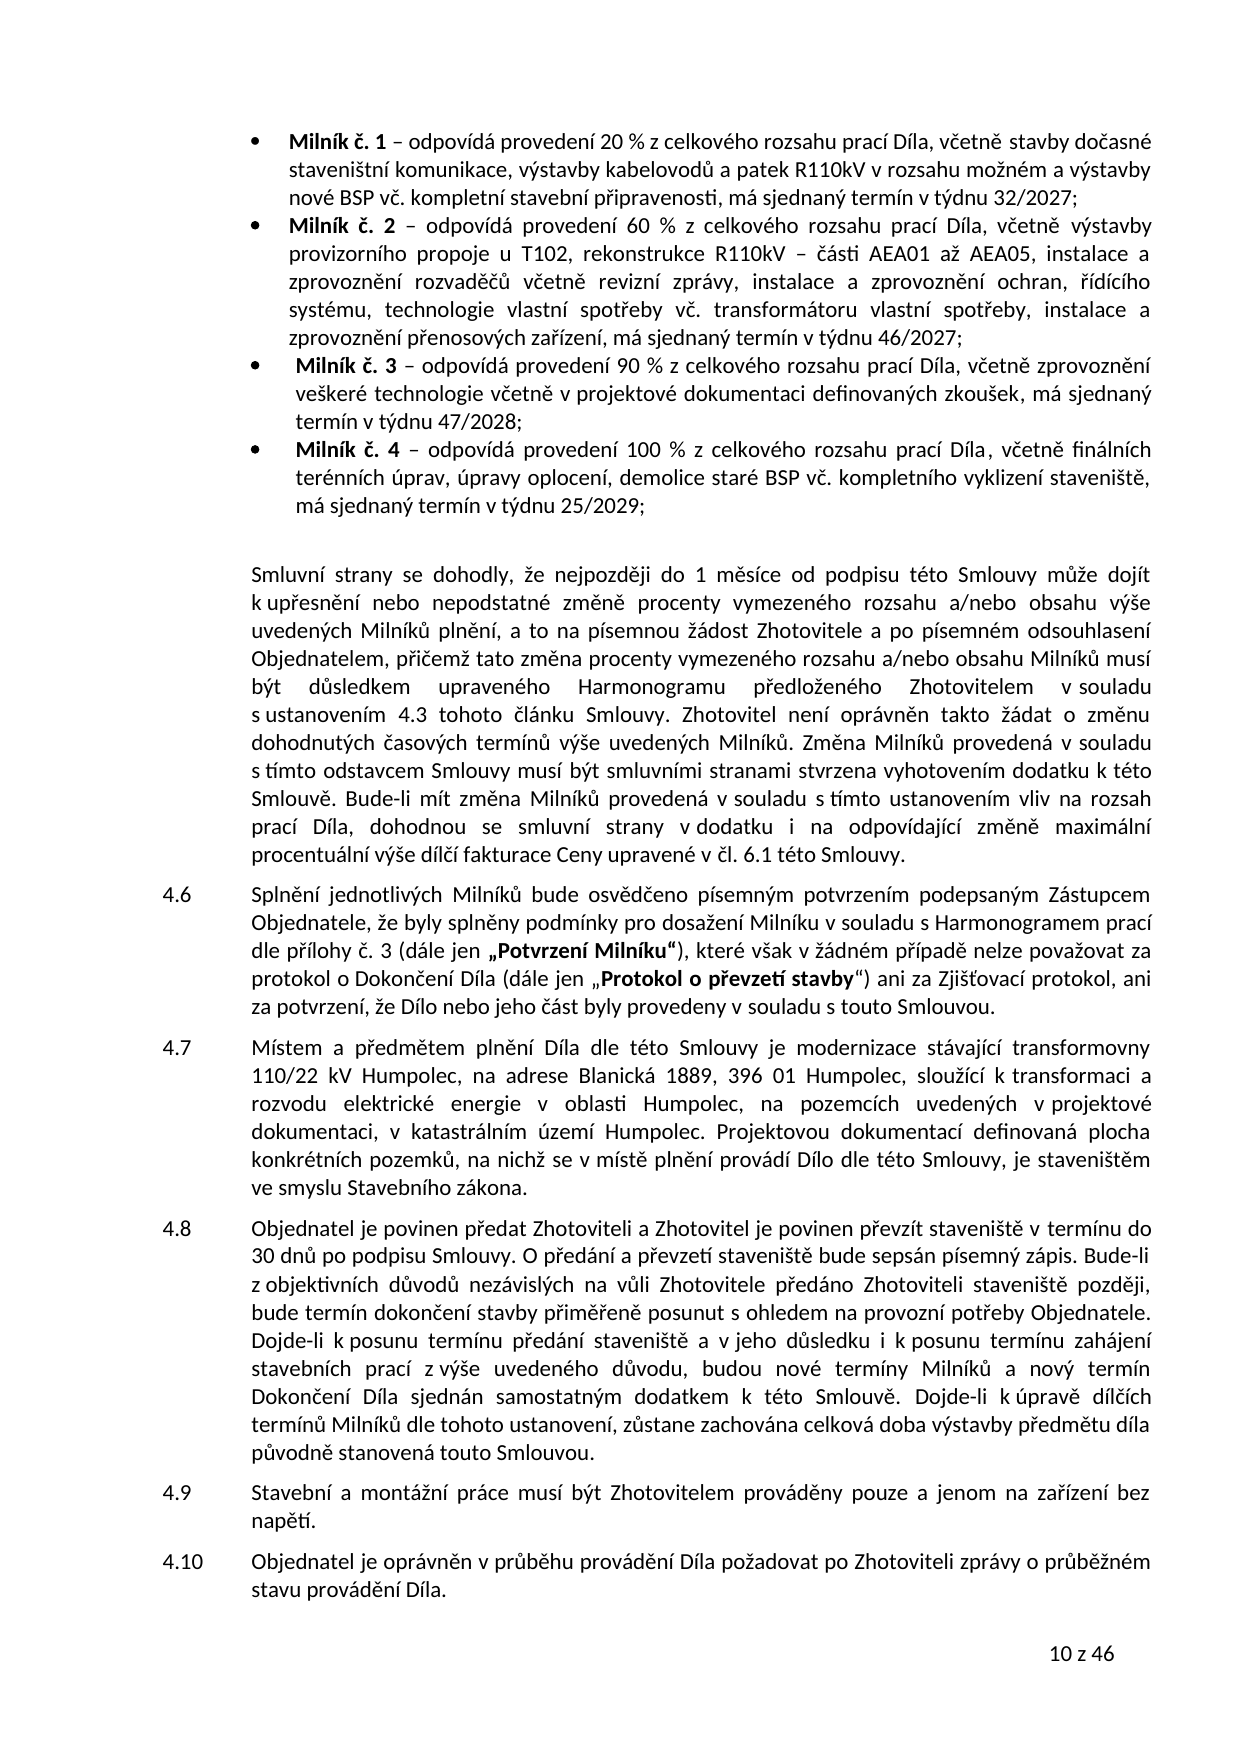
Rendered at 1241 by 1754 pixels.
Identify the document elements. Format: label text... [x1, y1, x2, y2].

list Milník č. 1 – odpovídá provedení 20 % z celkového rozsahu prací Díla, včetně stavby dočasné staveništní komunikace, výstavby kabelovodů a patek R110kV v rozsahu možném a výstavby nové BSP vč. kompletní stavební připravenosti, má sjednaný termín v týdnu 32/2027; [251, 127, 1152, 211]
list Milník č. 2 – odpovídá provedení 60 % z celkového rozsahu prací Díla, včetně výstavby provizorního propoje u T102, rekonstrukce R110kV – části AEA01 až AEA05, instalace a zprovoznění rozvaděčů včetně revizní zprávy, instalace a zprovoznění ochran, řídícího systému, technologie vlastní spotřeby vč. transformátoru vlastní spotřeby, instalace a zprovoznění přenosových zařízení, má sjednaný termín v týdnu 46/2027; [251, 211, 1152, 351]
subtitle Splnění jednotlivých Milníků bude osvědčeno písemným potvrzením podepsaným Zástupcem Objednatele, že byly splněny podmínky pro dosažení Milníku v souladu s Harmonogramem prací dle přílohy č. 3 (dále jen „Potvrzení Milníku“), které však v žádném případě nelze považovat za protokol o Dokončení Díla (dále jen „Protokol o převzetí stavby“) ani za Zjišťovací protokol, ani za potvrzení, že Dílo nebo jeho část byly provedeny v souladu s touto Smlouvou. [162, 880, 1152, 1021]
text Smluvní strany se dohodly, že nejpozději do 1 měsíce od podpisu této Smlouvy může dojít k upřesnění nebo nepodstatné změně procenty vymezeného rozsahu a/nebo obsahu výše uvedených Milníků plnění, a to na písemnou žádost Zhotovitele a po písemném odsouhlasení Objednatelem, přičemž tato změna procenty vymezeného rozsahu a/nebo obsahu Milníků musí být důsledkem upraveného Harmonogramu předloženého Zhotovitelem v souladu s ustanovením 4.3 tohoto článku Smlouvy. Zhotovitel není oprávněn takto žádat o změnu dohodnutých časových termínů výše uvedených Milníků. Změna Milníků provedená v souladu s tímto odstavcem Smlouvy musí být smluvními stranami stvrzena vyhotovením dodatku k této Smlouvě. Bude-li mít změna Milníků provedená v souladu s tímto ustanovením vliv na rozsah prací Díla, dohodnou se smluvní strany v dodatku i na odpovídající změně maximální procentuální výše dílčí fakturace Ceny upravené v čl. 6.1 této Smlouvy. [251, 560, 1152, 868]
subtitle Místem a předmětem plnění Díla dle této Smlouvy je modernizace stávající transformovny 110/22 kV Humpolec, na adrese Blanická 1889, 396 01 Humpolec, sloužící k transformaci a rozvodu elektrické energie v oblasti Humpolec, na pozemcích uvedených v projektové dokumentaci, v katastrálním území Humpolec. Projektovou dokumentací definovaná plocha konkrétních pozemků, na nichž se v místě plnění provádí Dílo dle této Smlouvy, je staveništěm ve smyslu Stavebního zákona. [162, 1033, 1152, 1201]
subtitle Objednatel je povinen předat Zhotoviteli a Zhotovitel je povinen převzít staveniště v termínu do 30 dnů po podpisu Smlouvy. O předání a převzetí staveniště bude sepsán písemný zápis. Bude-li z objektivních důvodů nezávislých na vůli Zhotovitele předáno Zhotoviteli staveniště později, bude termín dokončení stavby přiměřeně posunut s ohledem na provozní potřeby Objednatele. Dojde-li k posunu termínu předání staveniště a v jeho důsledku i k posunu termínu zahájení stavebních prací z výše uvedeného důvodu, budou nové termíny Milníků a nový termín Dokončení Díla sjednán samostatným dodatkem k této Smlouvě. Dojde-li k úpravě dílčích termínů Milníků dle tohoto ustanovení, zůstane zachována celková doba výstavby předmětu díla původně stanovená touto Smlouvou. [162, 1214, 1152, 1466]
list Milník č. 3 – odpovídá provedení 90 % z celkového rozsahu prací Díla, včetně zprovoznění veškeré technologie včetně v projektové dokumentaci definovaných zkoušek, má sjednaný termín v týdnu 47/2028; [251, 351, 1152, 435]
subtitle Objednatel je oprávněn v průběhu provádění Díla požadovat po Zhotoviteli zprávy o průběžném stavu provádění Díla. [162, 1547, 1152, 1603]
subtitle Stavební a montážní práce musí být Zhotovitelem prováděny pouze a jenom na zařízení bez napětí. [162, 1478, 1152, 1534]
list Milník č. 4 – odpovídá provedení 100 % z celkového rozsahu prací Díla, včetně finálních terénních úprav, úpravy oplocení, demolice staré BSP vč. kompletního vyklizení staveniště, má sjednaný termín v týdnu 25/2029; [251, 435, 1152, 519]
